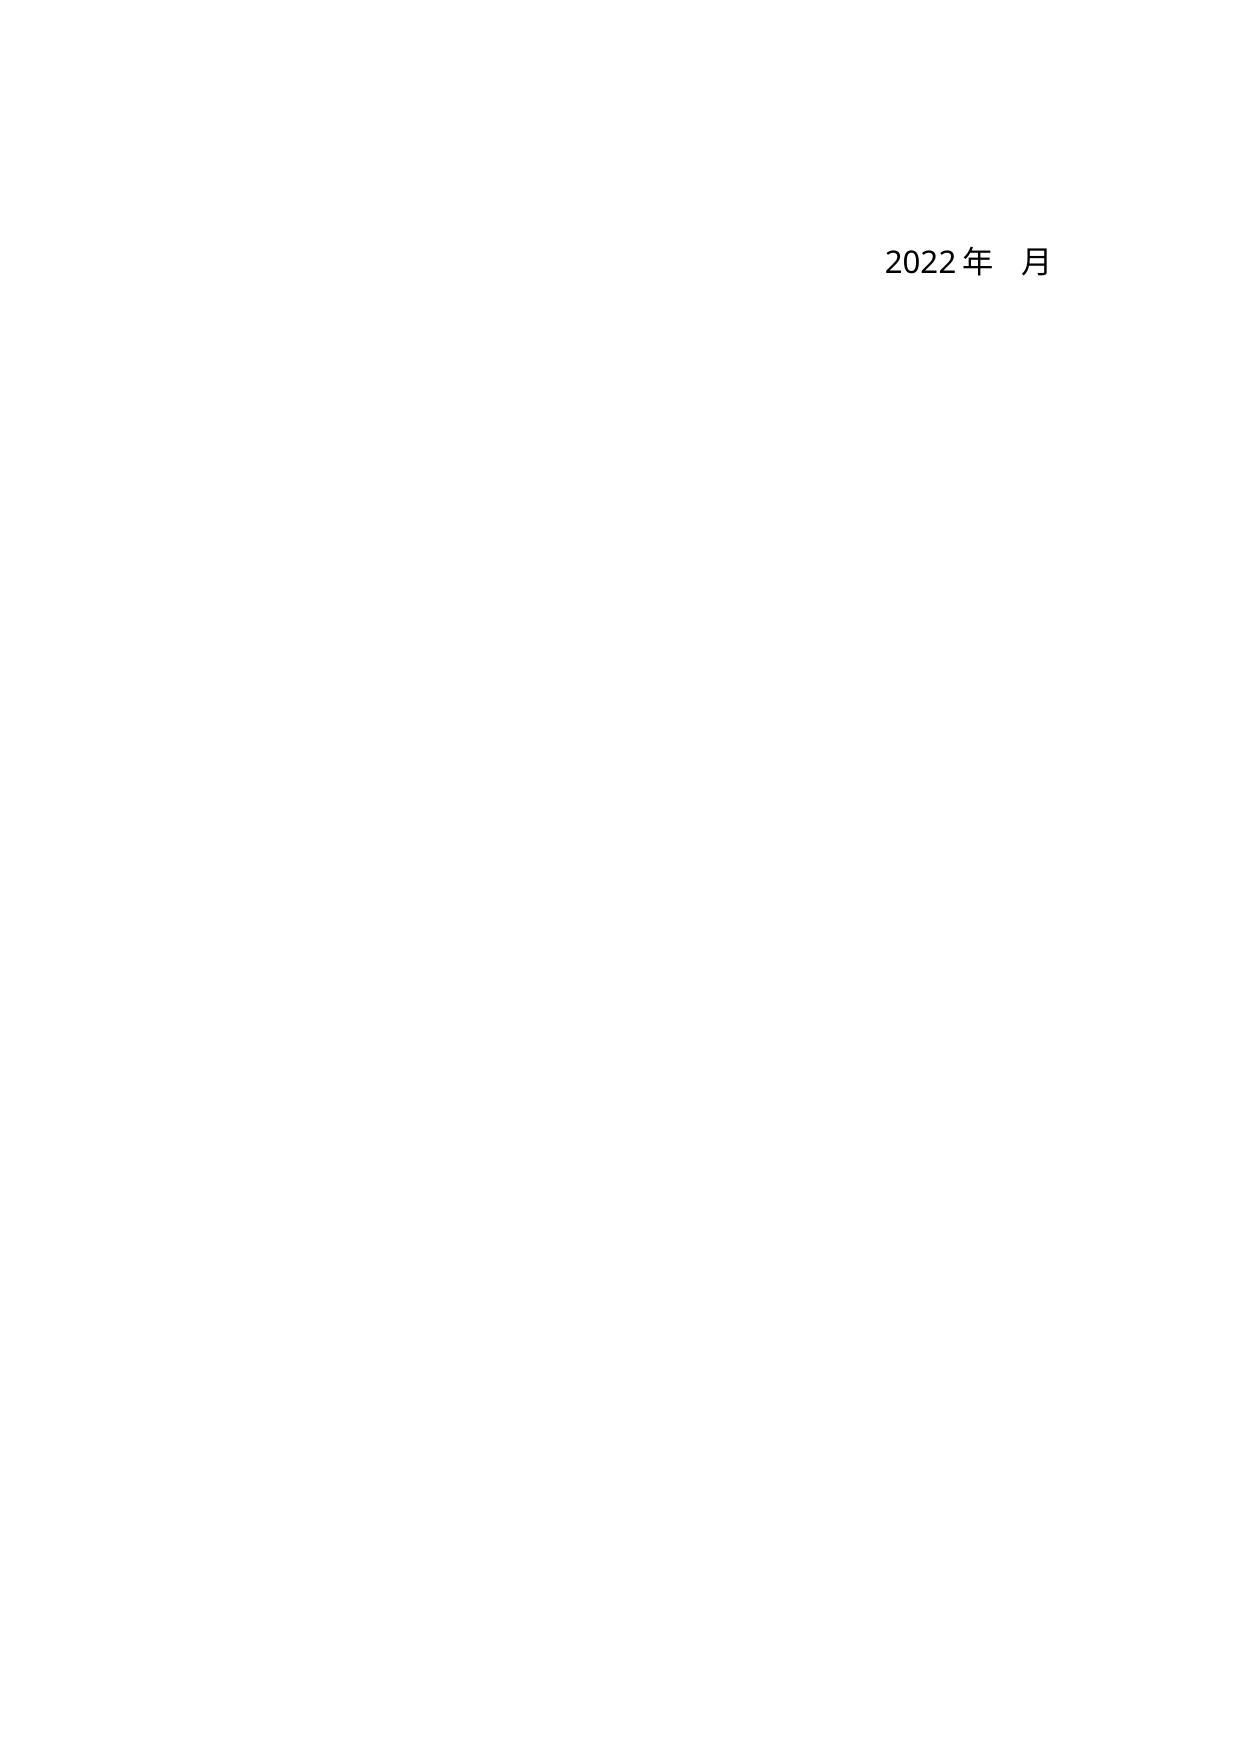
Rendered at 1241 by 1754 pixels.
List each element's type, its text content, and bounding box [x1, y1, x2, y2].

text 2022年 月 [187, 227, 1053, 292]
